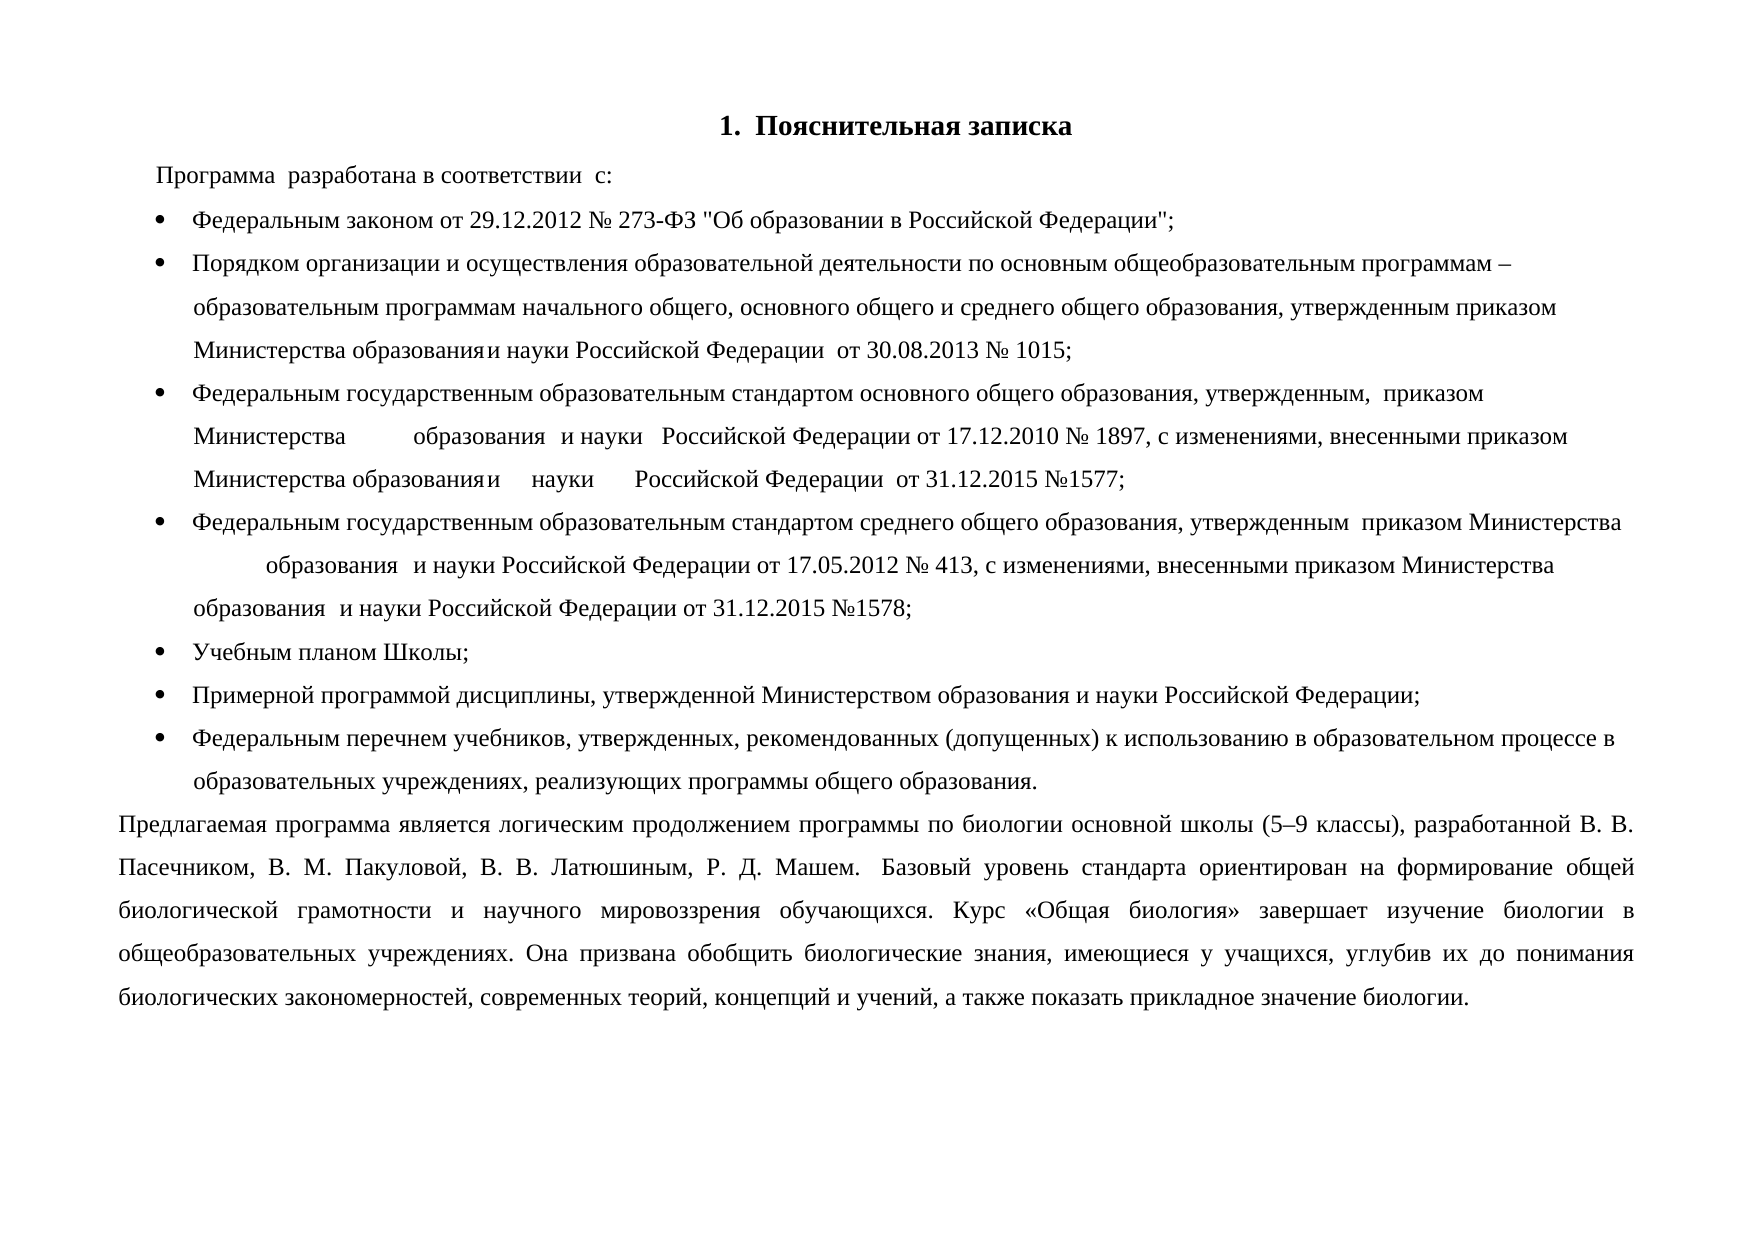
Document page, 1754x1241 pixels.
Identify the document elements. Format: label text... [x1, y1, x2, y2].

list Федеральным государственным образовательным стандартом среднего общего образования, утвержденным приказом Министерства образования и науки Российской Федерации от 17.05.2012 № 413, с изменениями, внесенными приказом Министерства образования и науки Российской Федерации от 31.12.2015 №1578; [156, 507, 1636, 622]
list Федеральным перечнем учебников, утвержденных, рекомендованных (допущенных) к использованию в образовательном процессе в образовательных учреждениях, реализующих программы общего образования. [156, 723, 1636, 795]
text Предлагаемая программа является логическим продолжением программы по биологии основной школы (5–9 классы), разработанной В. В. Пасечником, В. М. Пакуловой, В. В. Латюшиным, Р. Д. Машем. Базовый уровень стандарта ориентирован на формирование общей биологической грамотности и научного мировоззрения обучающихся. Курс «Общая биология» завершает изучение биологии в общеобразовательных учреждениях. Она призвана обобщить биологические знания, имеющиеся у учащихся, углубив их до понимания биологических закономерностей, современных теорий, концепций и учений, а также показать прикладное значение биологии. [118, 809, 1636, 1010]
list Пояснительная записка [156, 108, 1636, 141]
list Федеральным государственным образовательным стандартом основного общего образования, утвержденным, приказом Министерства образования и науки Российской Федерации от 17.12.2010 № 1897, с изменениями, внесенными приказом Министерства образования и науки Российской Федерации от 31.12.2015 №1577; [156, 378, 1636, 493]
list Порядком организации и осуществления образовательной деятельности по основным общеобразовательным программам – образовательным программам начального общего, основного общего и среднего общего образования, утвержденным приказом Министерства образования и науки Российской Федерации от 30.08.2013 № 1015; [156, 248, 1636, 363]
text Программа разработана в соответствии с: [118, 160, 1636, 189]
list Федеральным законом от 29.12.2012 № 273-ФЗ "Об образовании в Российской Федерации"; [156, 205, 1636, 234]
list Примерной программой дисциплины, утвержденной Министерством образования и науки Российской Федерации; [156, 680, 1636, 708]
list Учебным планом Школы; [156, 637, 1636, 665]
